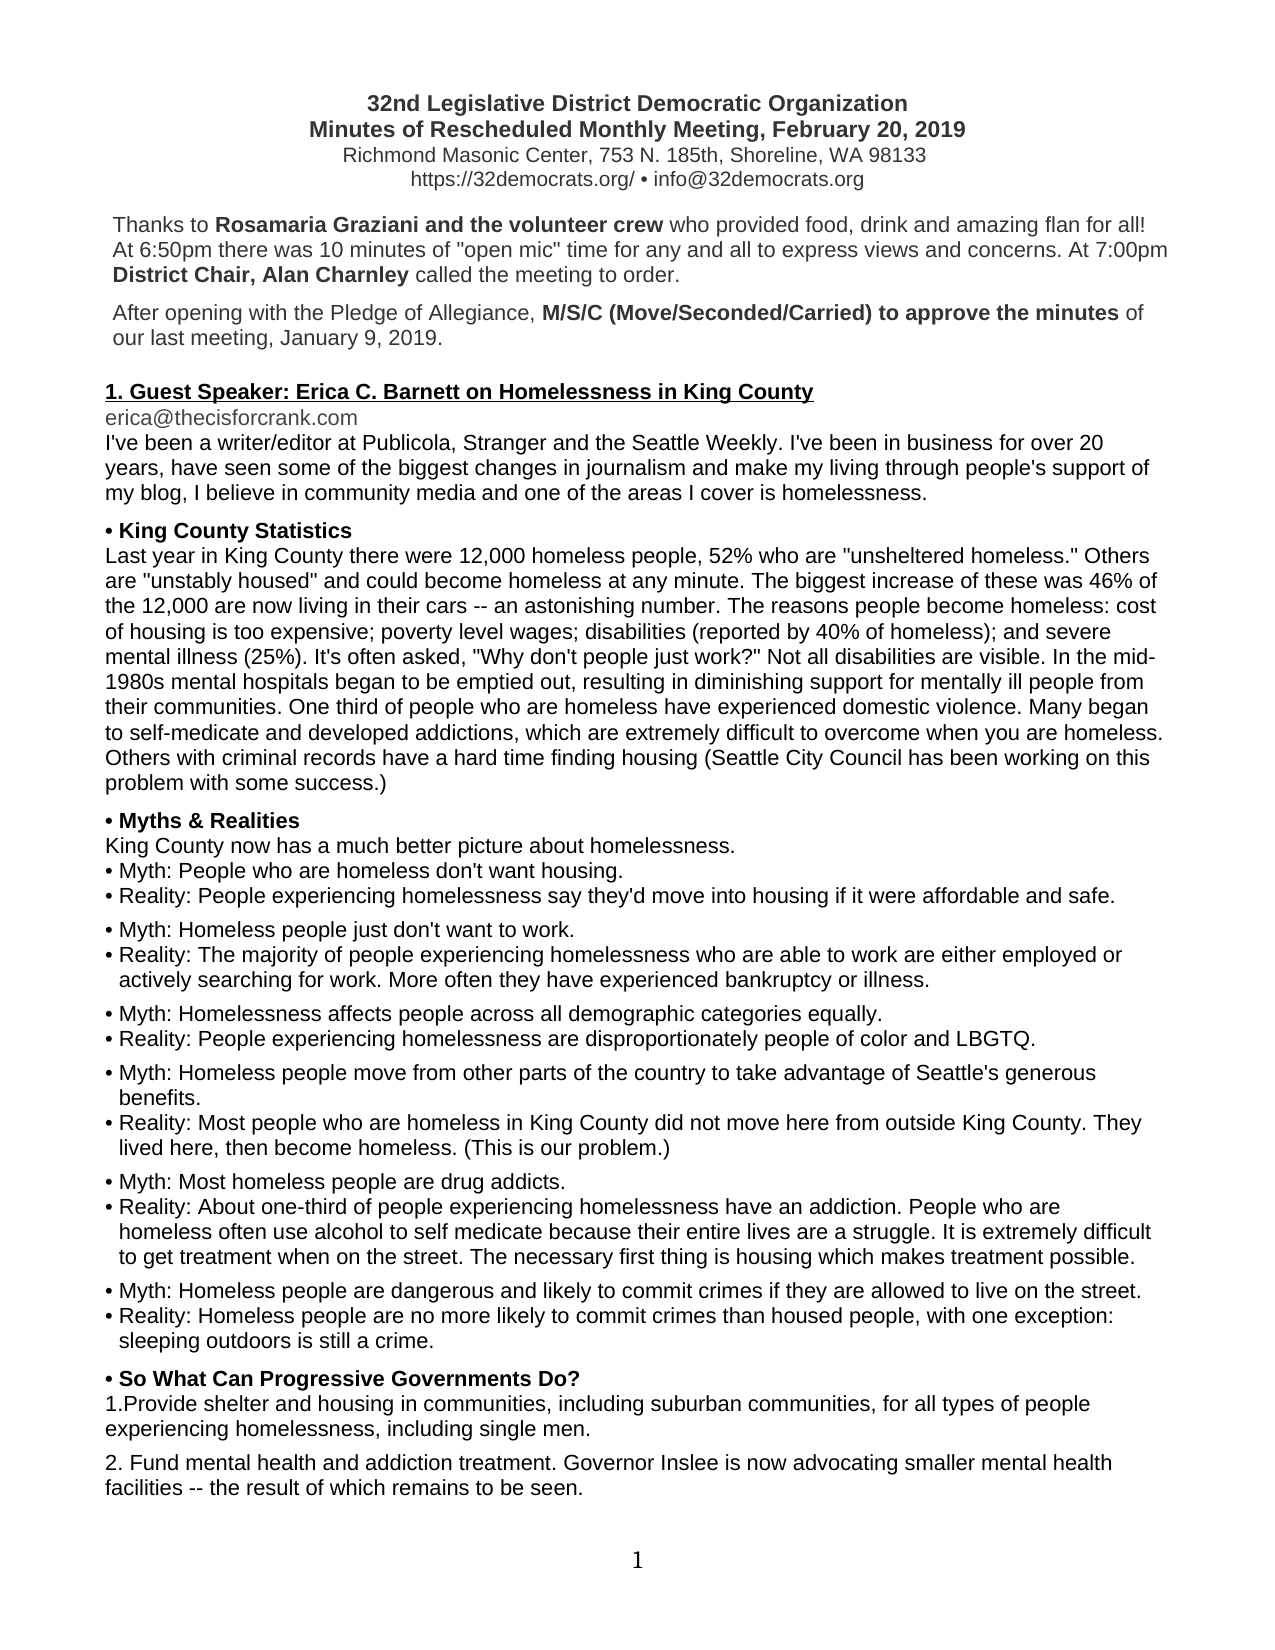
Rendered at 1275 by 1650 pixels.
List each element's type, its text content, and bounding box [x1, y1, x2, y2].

text 32nd Legislative District Democratic Organization Minutes of Rescheduled Monthly Meeting, February 20, 2019 Richmond Masonic Center, 753 N. 185th, Shoreline, WA 98133 [105, 90, 1170, 167]
text • Reality: About one-third of people experiencing homelessness have an addiction. People who are homeless often use alcohol to self medicate because their entire lives are a struggle. It is extremely difficult to get treatment when on the street. The necessary first thing is housing which makes treatment possible. [105, 1194, 1170, 1269]
text • Myths & Realities [105, 808, 1170, 833]
text Last year in King County there were 12,000 homeless people, 52% who are "unsheltered homeless." Others are "unstably housed" and could become homeless at any minute. The biggest increase of these was 46% of the 12,000 are now living in their cars -- an astonishing number. The reasons people become homeless: cost of housing is too expensive; poverty level wages; disabilities (reported by 40% of homeless); and severe mental illness (25%). It's often asked, "Why don't people just work?" Not all disabilities are visible. In the mid-1980s mental hospitals began to be emptied out, resulting in diminishing support for mentally ill people from their communities. One third of people who are homeless have experienced domestic violence. Many began to self-medicate and developed addictions, which are extremely difficult to overcome when you are homeless. Others with criminal records have a hard time finding housing (Seattle City Council has been working on this problem with some success.) [105, 543, 1170, 795]
text • Reality: People experiencing homelessness say they'd move into housing if it were affordable and safe. [105, 883, 1170, 908]
text I've been a writer/editor at Publicola, Stranger and the Seattle Weekly. I've been in business for over 20 years, have seen some of the biggest changes in journalism and make my living through people's support of my blog, I believe in community media and one of the areas I cover is homelessness. [105, 430, 1170, 505]
text • Myth: People who are homeless don't want housing. [105, 858, 1170, 883]
text Thanks to Rosamaria Graziani and the volunteer crew who provided food, drink and amazing flan for all! At 6:50pm there was 10 minutes of "open mic" time for any and all to express views and concerns. At 7:00pm District Chair, Alan Charnley called the meeting to order. [112, 211, 1170, 287]
text • Myth: Homeless people move from other parts of the country to take advantage of Seattle's generous benefits. [105, 1059, 1170, 1110]
text • Reality: Most people who are homeless in King County did not move here from outside King County. They lived here, then become homeless. (This is our problem.) [105, 1110, 1170, 1160]
text • Myth: Homeless people just don't want to work. [105, 917, 1170, 942]
text • Myth: Homeless people are dangerous and likely to commit crimes if they are allowed to live on the street. [105, 1278, 1170, 1303]
text • So What Can Progressive Governments Do? [105, 1366, 1170, 1391]
text • King County Statistics [105, 518, 1170, 543]
text • Reality: Homeless people are no more likely to commit crimes than housed people, with one exception: sleeping outdoors is still a crime. [105, 1303, 1170, 1353]
text • Reality: The majority of people experiencing homelessness who are able to work are either employed or actively searching for work. More often they have experienced bankruptcy or illness. [105, 942, 1170, 992]
text erica@thecisforcrank.com [105, 404, 1170, 430]
text • Reality: People experiencing homelessness are disproportionately people of color and LBGTQ. [105, 1026, 1170, 1051]
text 1.Provide shelter and housing in communities, including suburban communities, for all types of people experiencing homelessness, including single men. [105, 1391, 1170, 1442]
text https://32democrats.org/ • info@32democrats.org [105, 167, 1170, 191]
text • Myth: Most homeless people are drug addicts. [105, 1169, 1170, 1194]
text 1. Guest Speaker: Erica C. Barnett on Homelessness in King County [105, 379, 1170, 404]
text After opening with the Pledge of Allegiance, M/S/C (Move/Seconded/Carried) to approve the minutes of our last meeting, January 9, 2019. [112, 300, 1170, 350]
text 2. Fund mental health and addiction treatment. Governor Inslee is now advocating smaller mental health facilities -- the result of which remains to be seen. [105, 1450, 1170, 1500]
text King County now has a much better picture about homelessness. [105, 833, 1170, 858]
text • Myth: Homelessness affects people across all demographic categories equally. [105, 1001, 1170, 1026]
